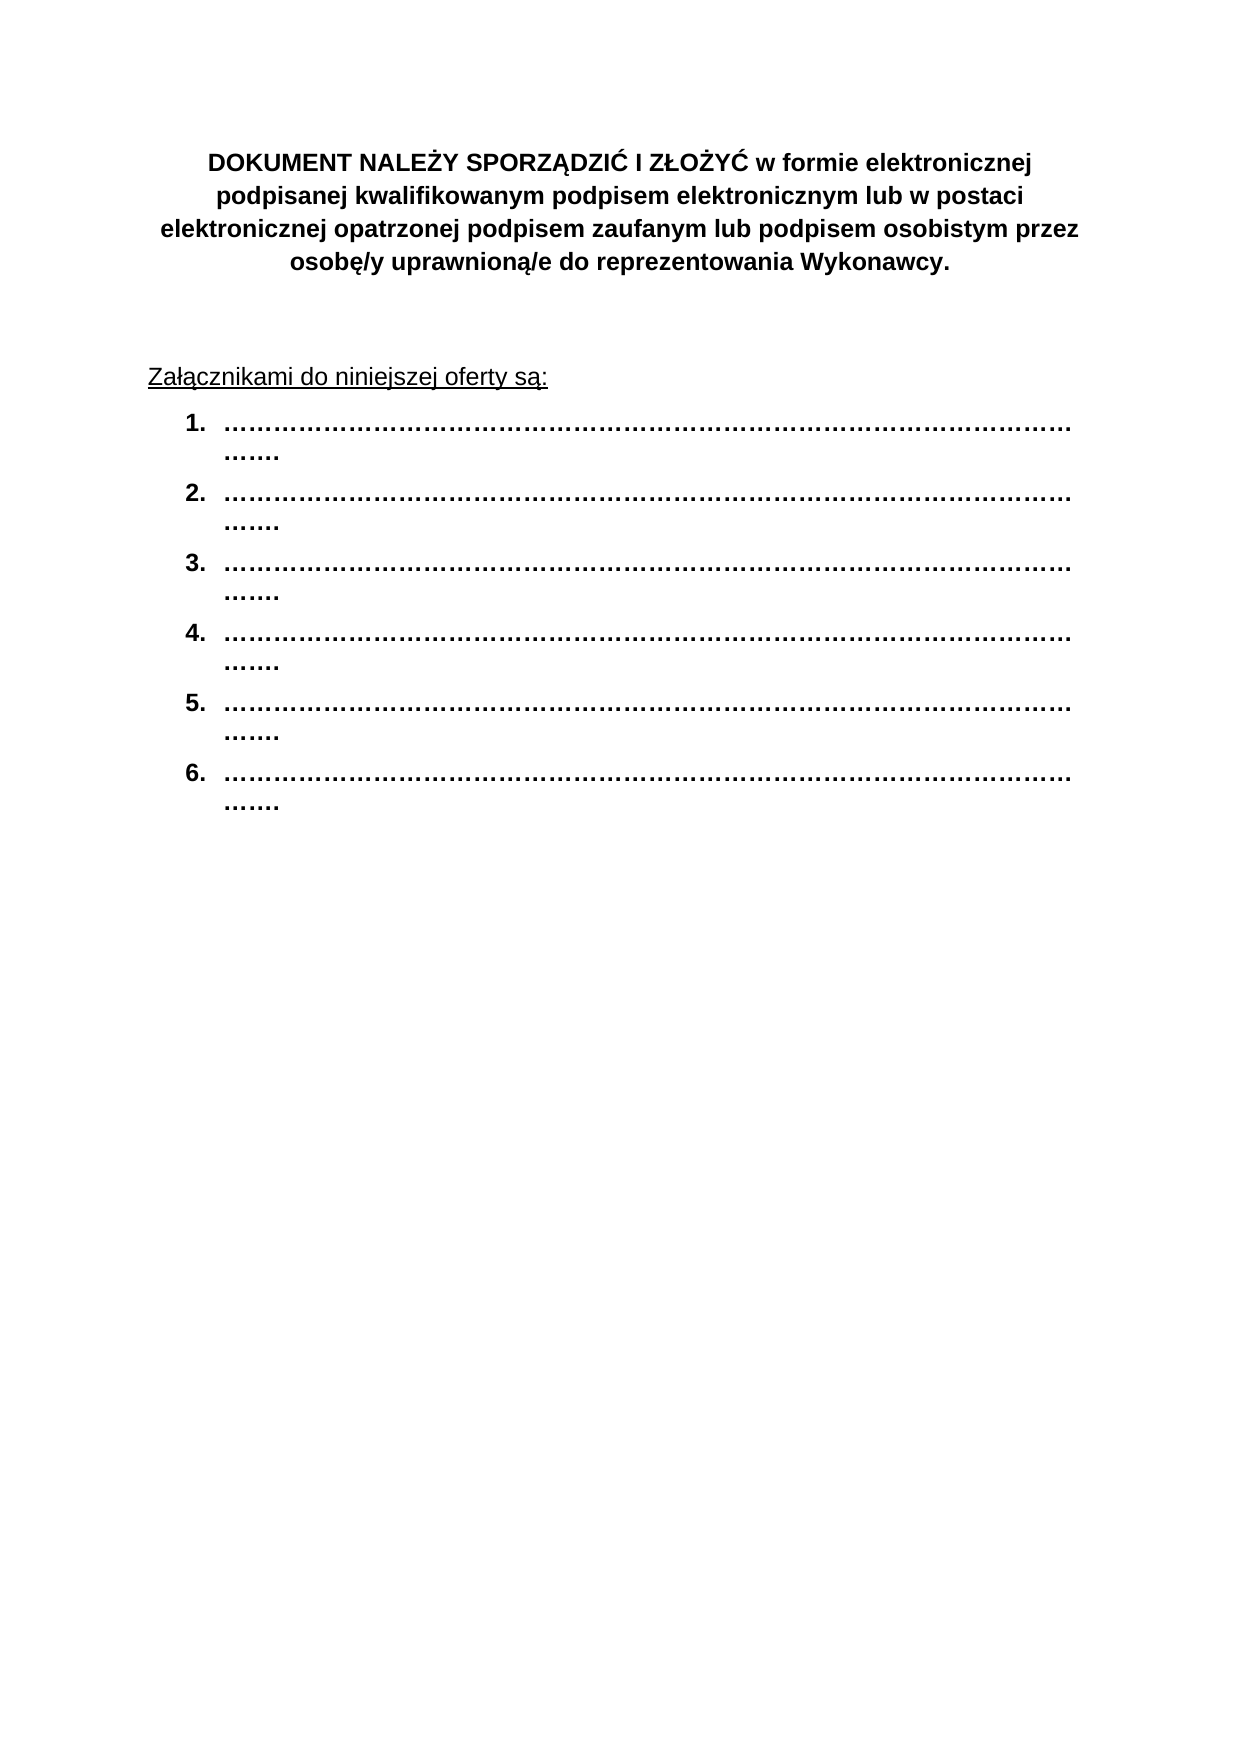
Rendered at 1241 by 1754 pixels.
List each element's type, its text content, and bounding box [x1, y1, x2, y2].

text DOKUMENT NALEŻY SPORZĄDZIĆ I ZŁOŻYĆ w formie elektronicznej podpisanej kwalifikowanym podpisem elektronicznym lub w postaci elektronicznej opatrzonej podpisem zaufanym lub podpisem osobistym przez osobę/y uprawnioną/e do reprezentowania Wykonawcy. [148, 148, 1093, 275]
list ………………………………………………………………………………………………. [185, 618, 1093, 675]
list ………………………………………………………………………………………………. [185, 548, 1093, 605]
list ………………………………………………………………………………………………. [185, 408, 1093, 465]
list ………………………………………………………………………………………………. [185, 758, 1093, 815]
list ………………………………………………………………………………………………. [185, 688, 1093, 745]
list ………………………………………………………………………………………………. [185, 478, 1093, 535]
text Załącznikami do niniejszej oferty są: [148, 362, 1093, 391]
